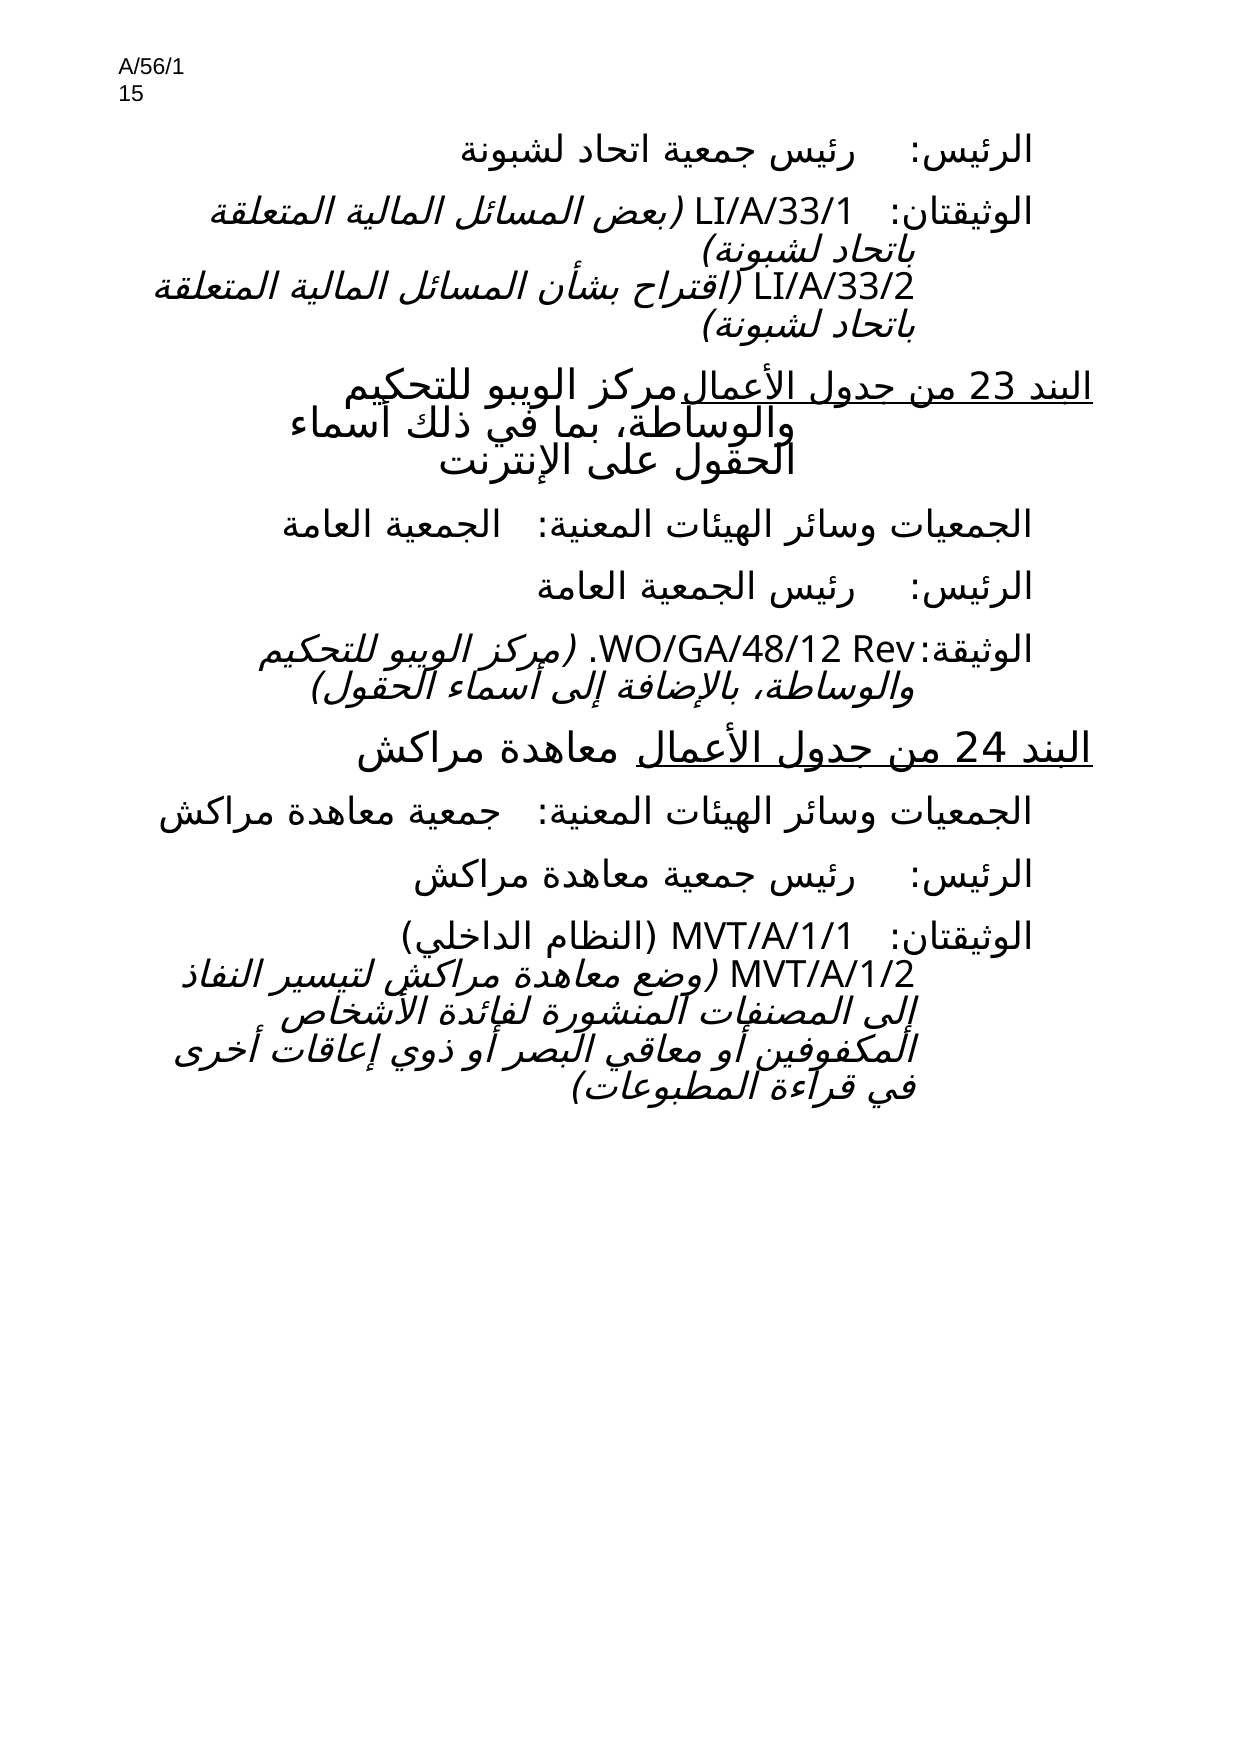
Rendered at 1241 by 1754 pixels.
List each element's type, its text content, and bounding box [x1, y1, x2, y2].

text الرئيس: رئيس جمعية اتحاد لشبونة [118, 132, 1034, 170]
text MVT/A/1/2 (وضع معاهدة مراكش لتيسير النفاذ إلى المصنفات المنشورة لفائدة الأشخاص المكفوفين أو معاقي البصر أو ذوي إعاقات أخرى في قراءة المطبوعات) [118, 957, 915, 1107]
text البند 23 من جدول الأعمال مركز الويبو للتحكيم والوساطة، بما في ذلك أسماء الحقول على الإنترنت [266, 370, 1092, 482]
text البند 24 من جدول الأعمال معاهدة مراكش [377, 732, 813, 770]
text الرئيس: رئيس جمعية معاهدة مراكش [118, 857, 1033, 895]
text الوثيقة: WO/GA/48/12 Rev. (مركز الويبو للتحكيم والوساطة، بالإضافة إلى أسماء الحقول) [118, 632, 1033, 707]
text البند 24 من جدول الأعمال معاهدة مراكش [118, 732, 424, 770]
text LI/A/33/2 (اقتراح بشأن المسائل المالية المتعلقة باتحاد لشبونة) [118, 270, 915, 345]
text الوثيقتان: LI/A/33/1 (بعض المسائل المالية المتعلقة باتحاد لشبونة) [118, 195, 1033, 270]
text الجمعيات وسائر الهيئات المعنية: الجمعية العامة [118, 507, 1033, 545]
text الجمعيات وسائر الهيئات المعنية: جمعية معاهدة مراكش [746, 795, 1033, 832]
text البند 24 من جدول الأعمال معاهدة مراكش [799, 732, 1092, 765]
text الجمعيات وسائر الهيئات المعنية: جمعية معاهدة مراكش [118, 795, 740, 832]
text الرئيس: رئيس الجمعية العامة [118, 570, 1016, 607]
text الوثيقتان: MVT/A/1/1 (النظام الداخلي) [118, 920, 1016, 957]
